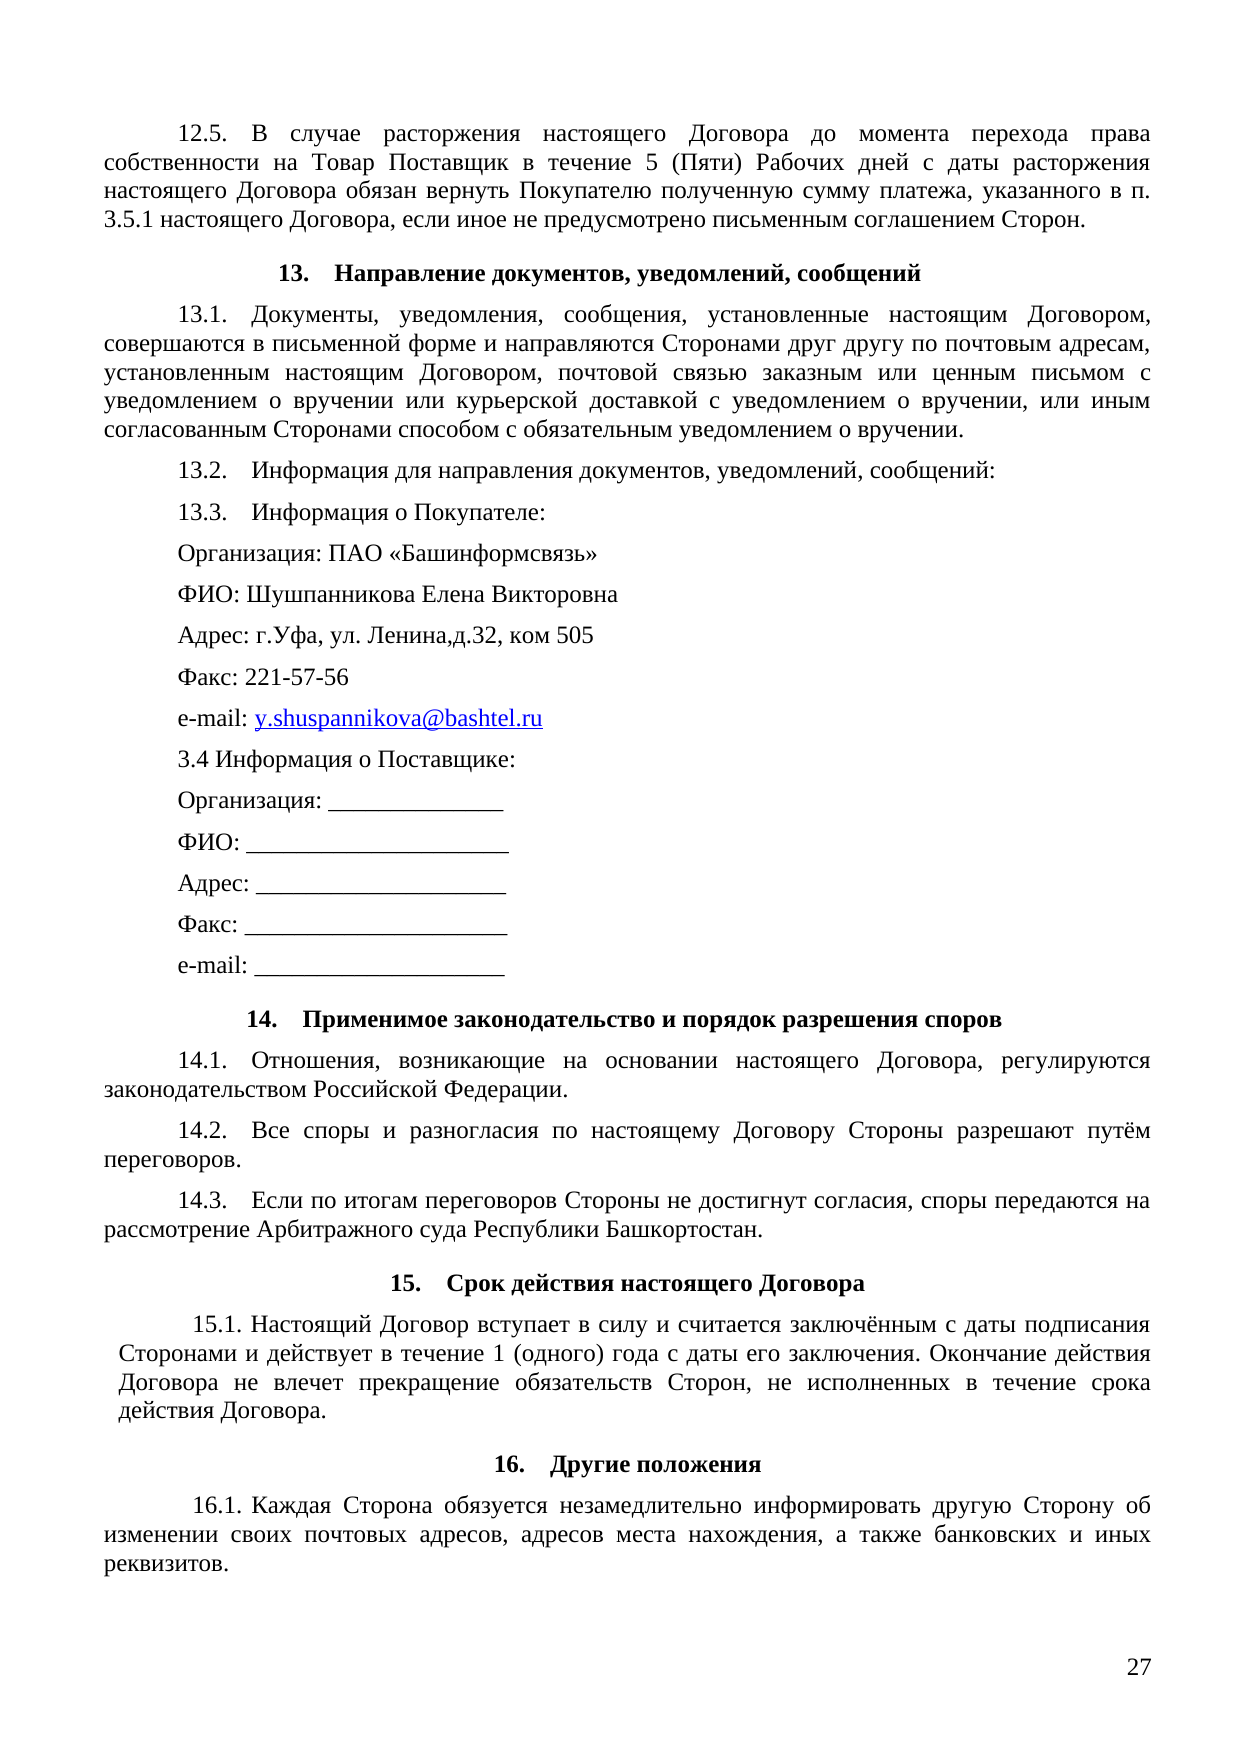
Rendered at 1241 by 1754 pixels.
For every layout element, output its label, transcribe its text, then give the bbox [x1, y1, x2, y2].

text Факс: 221-57-56 [103, 662, 1152, 691]
list Каждая Сторона обязуется незамедлительно информировать другую Сторону об изменении своих почтовых адресов, адресов места нахождения, а также банковских и иных реквизитов. [103, 1491, 1152, 1577]
list Документы, уведомления, сообщения, установленные настоящим Договором, совершаются в письменной форме и направляются Сторонами друг другу по почтовым адресам, установленным настоящим Договором, почтовой связью заказным или ценным письмом с уведомлением о вручении или курьерской доставкой с уведомлением о вручении, или иным согласованным Сторонами способом с обязательным уведомлением о вручении. [103, 299, 1152, 443]
list Информация о Покупателе: [103, 497, 1152, 526]
text Адрес: ____________________ [103, 868, 1152, 897]
list Срок действия настоящего Договора [103, 1268, 1152, 1297]
text 3.4 Информация о Поставщике: [103, 744, 1152, 773]
list Направление документов, уведомлений, сообщений [47, 258, 1152, 287]
text Факс: _____________________ [103, 909, 1152, 938]
text e-mail: y.shuspannikova@bashtel.ru [103, 703, 1152, 732]
text ФИО: Шушпанникова Елена Викторовна [103, 579, 1152, 608]
text Адрес: г.Уфа, ул. Ленина,д.32, ком 505 [103, 621, 1152, 649]
list Применимое законодательство и порядок разрешения споров [103, 1004, 1152, 1033]
list Если по итогам переговоров Стороны не достигнут согласия, споры передаются на рассмотрение Арбитражного суда Республики Башкортостан. [103, 1186, 1152, 1243]
text Организация: ПАО «Башинформсвязь» [103, 538, 1152, 567]
list Другие положения [103, 1449, 1152, 1478]
text ФИО: _____________________ [103, 827, 1152, 856]
list В случае расторжения настоящего Договора до момента перехода права собственности на Товар Поставщик в течение 5 (Пяти) Рабочих дней с даты расторжения настоящего Договора обязан вернуть Покупателю полученную сумму платежа, указанного в п. 3.5.1 настоящего Договора, если иное не предусмотрено письменным соглашением Сторон. [103, 118, 1152, 233]
list Отношения, возникающие на основании настоящего Договора, регулируются законодательством Российской Федерации. [103, 1046, 1152, 1103]
text Организация: ______________ [103, 786, 1152, 814]
list Все споры и разногласия по настоящему Договору Стороны разрешают путём переговоров. [103, 1116, 1152, 1173]
text e-mail: ____________________ [103, 951, 1152, 979]
list Информация для направления документов, уведомлений, сообщений: [103, 456, 1152, 484]
text 15.1. Настоящий Договор вступает в силу и считается заключённым с даты подписания Сторонами и действует в течение 1 (одного) года с даты его заключения. Окончание действия Договора не влечет прекращение обязательств Сторон, не исполненных в течение срока действия Договора. [118, 1309, 1152, 1424]
